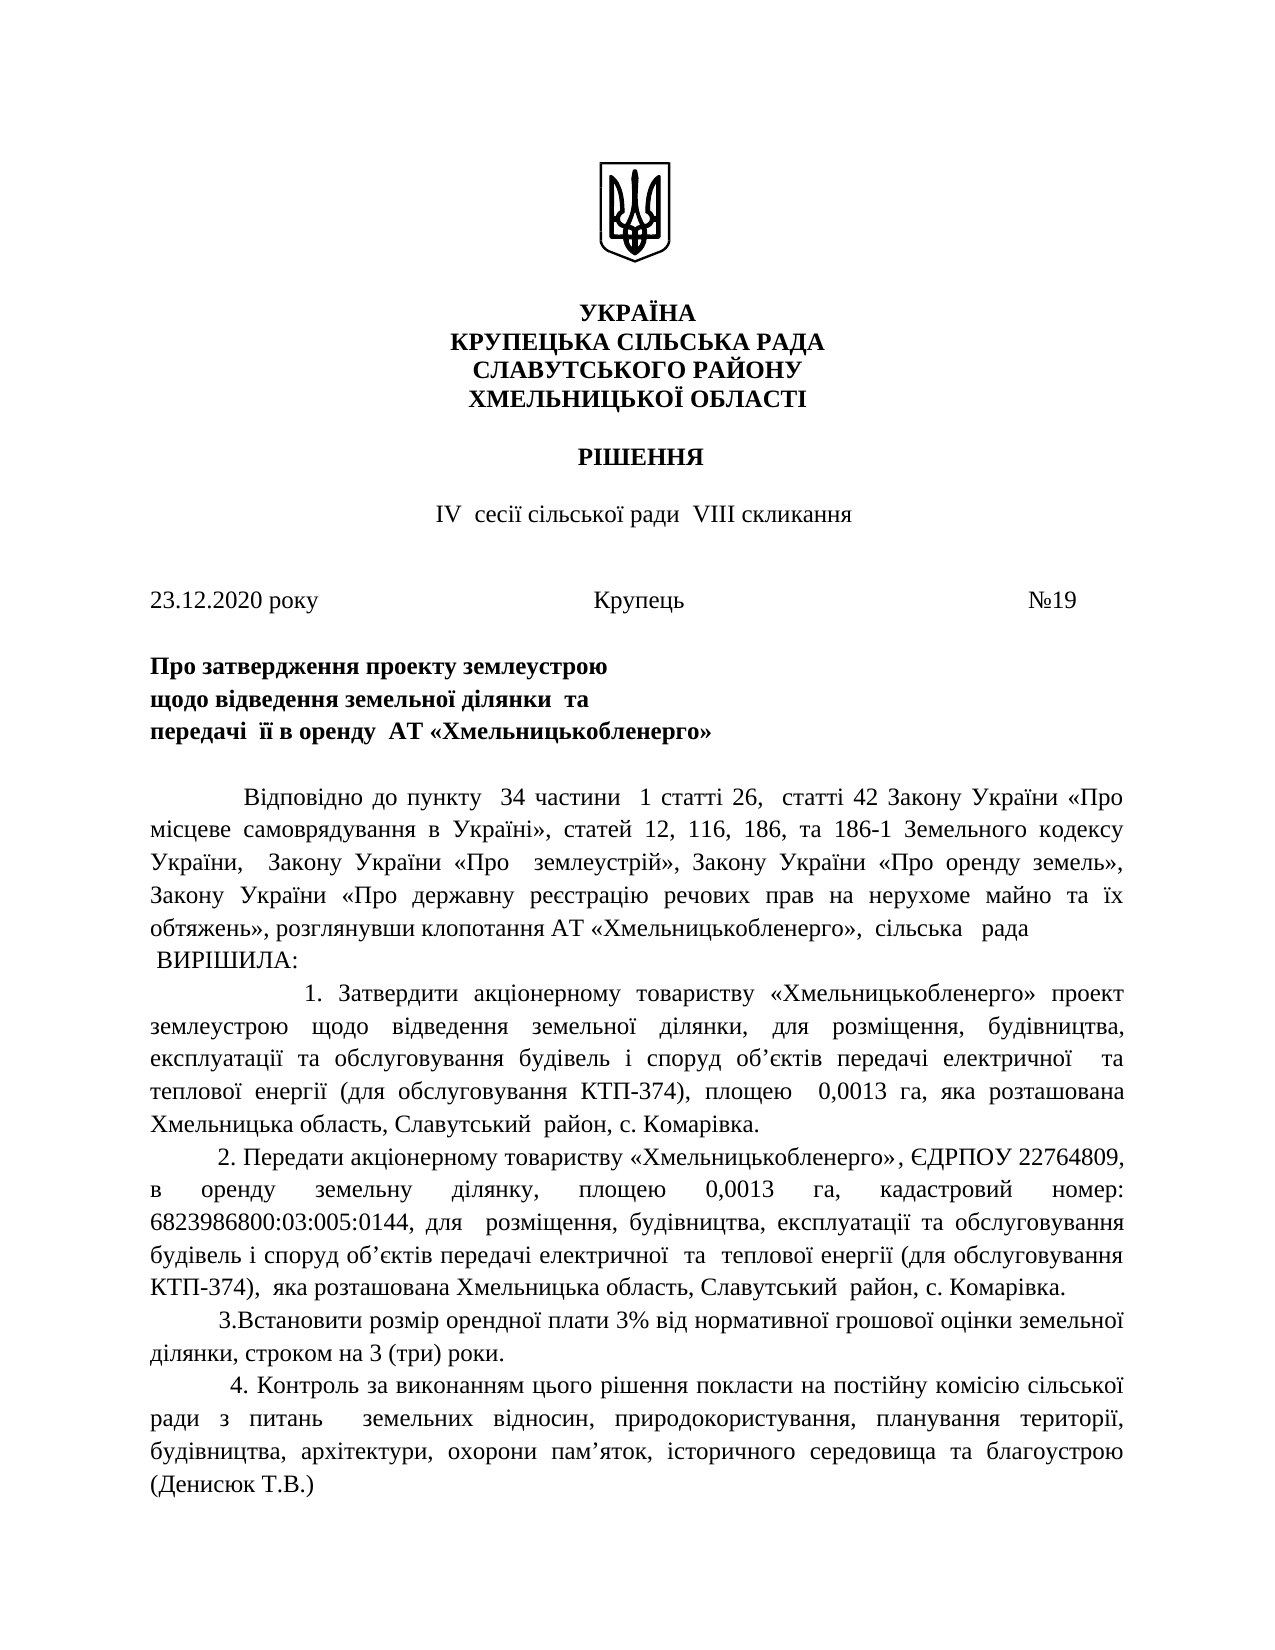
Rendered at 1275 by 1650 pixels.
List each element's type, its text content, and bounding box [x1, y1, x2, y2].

text 4. Контроль за виконанням цього рішення покласти на постійну комісію сільської ради з питань земельних відносин, природокористування, планування території, будівництва, архітектури, охорони пам’яток, історичного середовища та благоустрою (Денисюк Т.В.) [150, 1371, 1125, 1497]
text 23.12.2020 року Крупець №19 [150, 586, 1125, 614]
text Про затвердження проекту землеустрою [150, 651, 1125, 680]
text 2. Передати акціонерному товариству «Хмельницькобленерго», ЄДРПОУ 22764809, в оренду земельну ділянку, площею 0,0013 га, кадастровий номер: 6823986800:03:005:0144, для розміщення, будівництва, експлуатації та обслуговування будівель і споруд об’єктів передачі електричної та теплової енергії (для обслуговування КТП-374), яка розташована Хмельницька область, Славутський район, с. Комарівка. [150, 1142, 1125, 1301]
text ВИРІШИЛА: [150, 945, 1125, 974]
text УКРАЇНА [150, 298, 1125, 327]
text РІШЕННЯ [150, 442, 1125, 471]
text ХМЕЛЬНИЦЬКОЇ ОБЛАСТІ [150, 384, 1125, 413]
text КРУПЕЦЬКА СІЛЬСЬКА РАДА [150, 327, 1125, 356]
text передачі її в оренду АТ «Хмельницькобленерго» [150, 716, 1125, 745]
text ІV сесії сільської ради VІІІ скликання [150, 499, 1125, 528]
text 3.Встановити розмір орендної плати 3% від нормативної грошової оцінки земельної ділянки, строком на 3 (три) роки. [150, 1305, 1125, 1367]
text СЛАВУТСЬКОГО РАЙОНУ [150, 356, 1125, 384]
text Відповідно до пункту 34 частини 1 статті 26, статті 42 Закону України «Про місцеве самоврядування в Україні», статей 12, 116, 186, та 186-1 Земельного кодексу України, Закону України «Про землеустрій», Закону України «Про оренду земель», Закону України «Про державну реєстрацію речових прав на нерухоме майно та їх обтяжень», розглянувши клопотання АТ «Хмельницькобленерго», сільська рада [150, 782, 1125, 941]
text 1. Затвердити акціонерному товариству «Хмельницькобленерго» проект землеустрою щодо відведення земельної ділянки, для розміщення, будівництва, експлуатації та обслуговування будівель і споруд об’єктів передачі електричної та теплової енергії (для обслуговування КТП-374), площею 0,0013 га, яка розташована Хмельницька область, Славутський район, с. Комарівка. [150, 978, 1125, 1138]
text щодо відведення земельної ділянки та [150, 684, 1125, 712]
